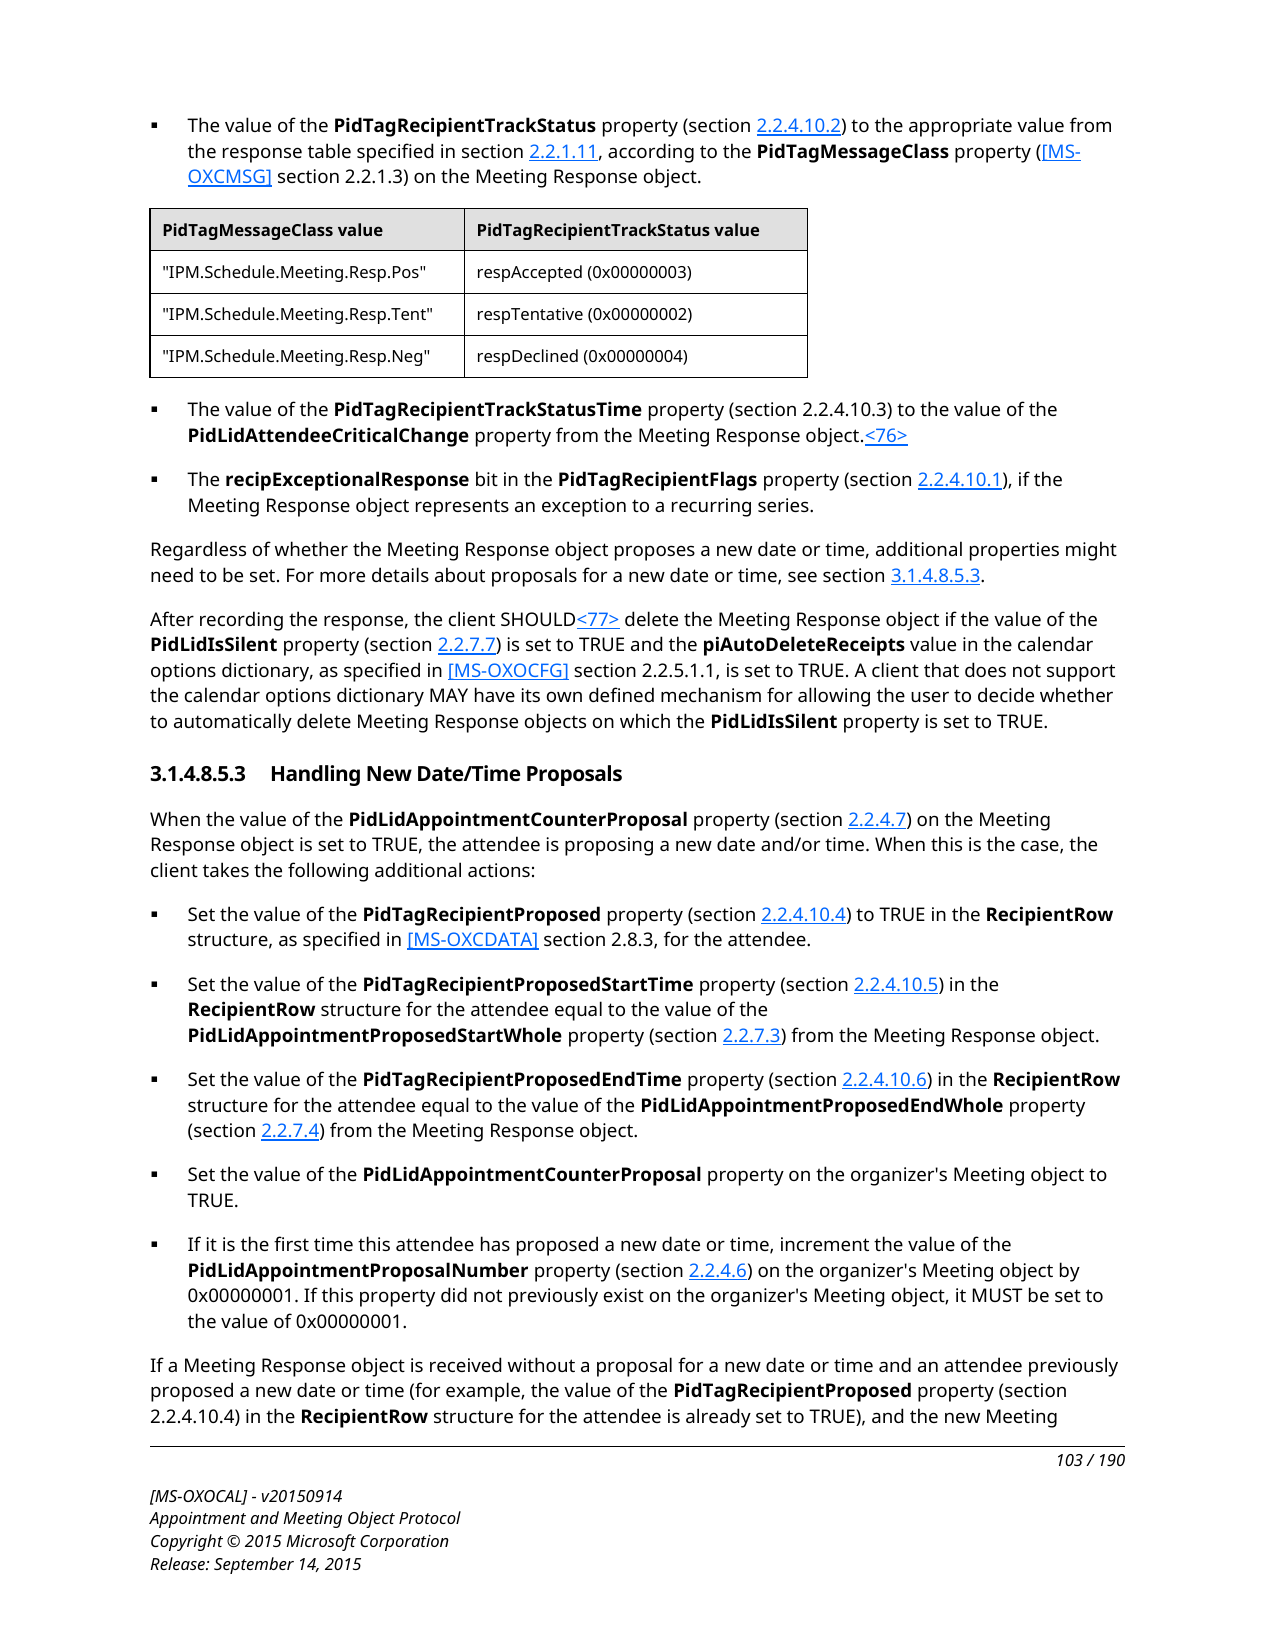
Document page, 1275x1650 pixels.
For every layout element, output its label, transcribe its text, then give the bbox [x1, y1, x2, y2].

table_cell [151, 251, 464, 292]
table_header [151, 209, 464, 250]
list If it is the first time this attendee has proposed a new date or time, increment the value of the PidLidAppointmentProposalNumber property (section 2.2.4.6) on the organizer's Meeting object by 0x00000001. If this property did not previously exist on the organizer's Meeting object, it MUST be set to the value of 0x00000001. [150, 1231, 1125, 1333]
list The value of the PidTagRecipientTrackStatusTime property (section 2.2.4.10.3) to the value of the PidLidAttendeeCriticalChange property from the Meeting Response object.<76> [150, 397, 1125, 448]
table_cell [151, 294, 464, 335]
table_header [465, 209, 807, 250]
list Set the value of the PidLidAppointmentCounterProposal property on the organizer's Meeting object to TRUE. [150, 1162, 1125, 1213]
subtitle Handling New Date/Time Proposals [150, 759, 1125, 787]
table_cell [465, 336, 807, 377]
list The value of the PidTagRecipientTrackStatus property (section 2.2.4.10.2) to the appropriate value from the response table specified in section 2.2.1.11, according to the PidTagMessageClass property ([MS-OXCMSG] section 2.2.1.3) on the Meeting Response object. [150, 112, 1125, 189]
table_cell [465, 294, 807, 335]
list Set the value of the PidTagRecipientProposedStartTime property (section 2.2.4.10.5) in the RecipientRow structure for the attendee equal to the value of the PidLidAppointmentProposedStartWhole property (section 2.2.7.3) from the Meeting Response object. [150, 971, 1125, 1048]
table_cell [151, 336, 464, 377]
list Set the value of the PidTagRecipientProposedEndTime property (section 2.2.4.10.6) in the RecipientRow structure for the attendee equal to the value of the PidLidAppointmentProposedEndWhole property (section 2.2.7.4) from the Meeting Response object. [150, 1066, 1125, 1143]
text When the value of the PidLidAppointmentCounterProposal property (section 2.2.4.7) on the Meeting Response object is set to TRUE, the attendee is proposing a new date and/or time. When this is the case, the client takes the following additional actions: [150, 806, 1125, 882]
list Set the value of the PidTagRecipientProposed property (section 2.2.4.10.4) to TRUE in the RecipientRow structure, as specified in [MS-OXCDATA] section 2.8.3, for the attendee. [150, 901, 1125, 952]
text After recording the response, the client SHOULD<77> delete the Meeting Response object if the value of the PidLidIsSilent property (section 2.2.7.7) is set to TRUE and the piAutoDeleteReceipts value in the calendar options dictionary, as specified in [MS-OXOCFG] section 2.2.5.1.1, is set to TRUE. A client that does not support the calendar options dictionary MAY have its own defined mechanism for allowing the user to decide whether to automatically delete Meeting Response objects on which the PidLidIsSilent property is set to TRUE. [150, 606, 1125, 734]
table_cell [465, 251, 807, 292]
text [150, 1352, 1125, 1429]
text Regardless of whether the Meeting Response object proposes a new date or time, additional properties might need to be set. For more details about proposals for a new date or time, see section 3.1.4.8.5.3. [150, 536, 1125, 587]
list The recipExceptionalResponse bit in the PidTagRecipientFlags property (section 2.2.4.10.1), if the Meeting Response object represents an exception to a recurring series. [150, 467, 1125, 518]
